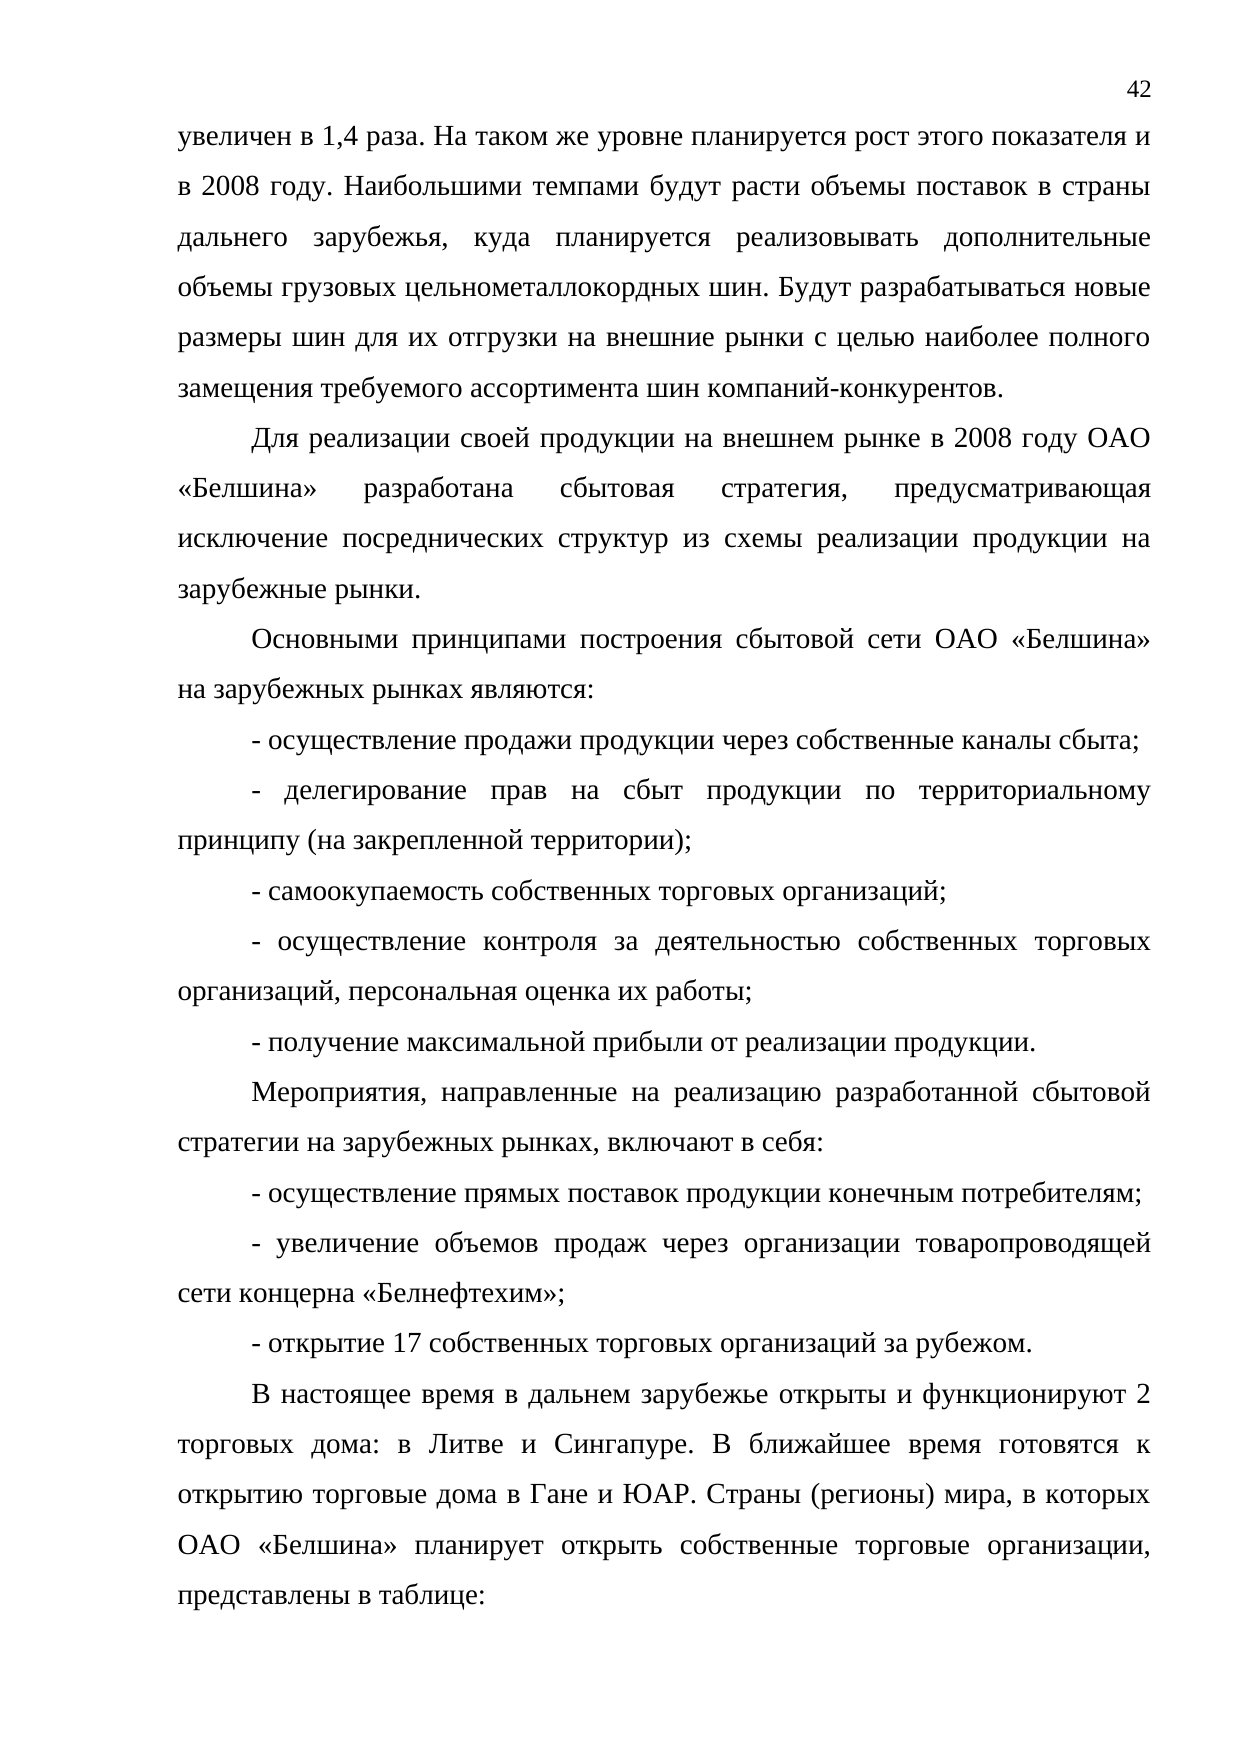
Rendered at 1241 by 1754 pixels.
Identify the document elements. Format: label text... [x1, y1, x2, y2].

text - самоокупаемость собственных торговых организаций; [177, 873, 1152, 906]
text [177, 118, 1152, 403]
text - открытие 17 собственных торговых организаций за рубежом. [177, 1326, 1152, 1359]
text В настоящее время в дальнем зарубежье открыты и функционируют 2 торговых дома: в Литве и Сингапуре. В ближайшее время готовятся к открытию торговые дома в Гане и ЮАР. Страны (регионы) мира, в которых ОАО «Белшина» планирует открыть собственные торговые организации, представлены в таблице: [177, 1376, 1152, 1611]
text Мероприятия, направленные на реализацию разработанной сбытовой стратегии на зарубежных рынках, включают в себя: [177, 1074, 1152, 1158]
text - получение максимальной прибыли от реализации продукции. [177, 1024, 1152, 1057]
text Основными принципами построения сбытовой сети ОАО «Белшина» на зарубежных рынках являются: [177, 621, 1152, 705]
text - осуществление продажи продукции через собственные каналы сбыта; [177, 722, 1152, 755]
text Для реализации своей продукции на внешнем рынке в 2008 году ОАО «Белшина» разработана сбытовая стратегия, предусматривающая исключение посреднических структур из схемы реализации продукции на зарубежные рынки. [177, 420, 1152, 604]
text - делегирование прав на сбыт продукции по территориальному принципу (на закрепленной территории); [177, 772, 1152, 856]
text - осуществление прямых поставок продукции конечным потребителям; [177, 1175, 1152, 1208]
text - осуществление контроля за деятельностью собственных торговых организаций, персональная оценка их работы; [177, 923, 1152, 1007]
text - увеличение объемов продаж через организации товаропроводящей сети концерна «Белнефтехим»; [177, 1225, 1152, 1309]
